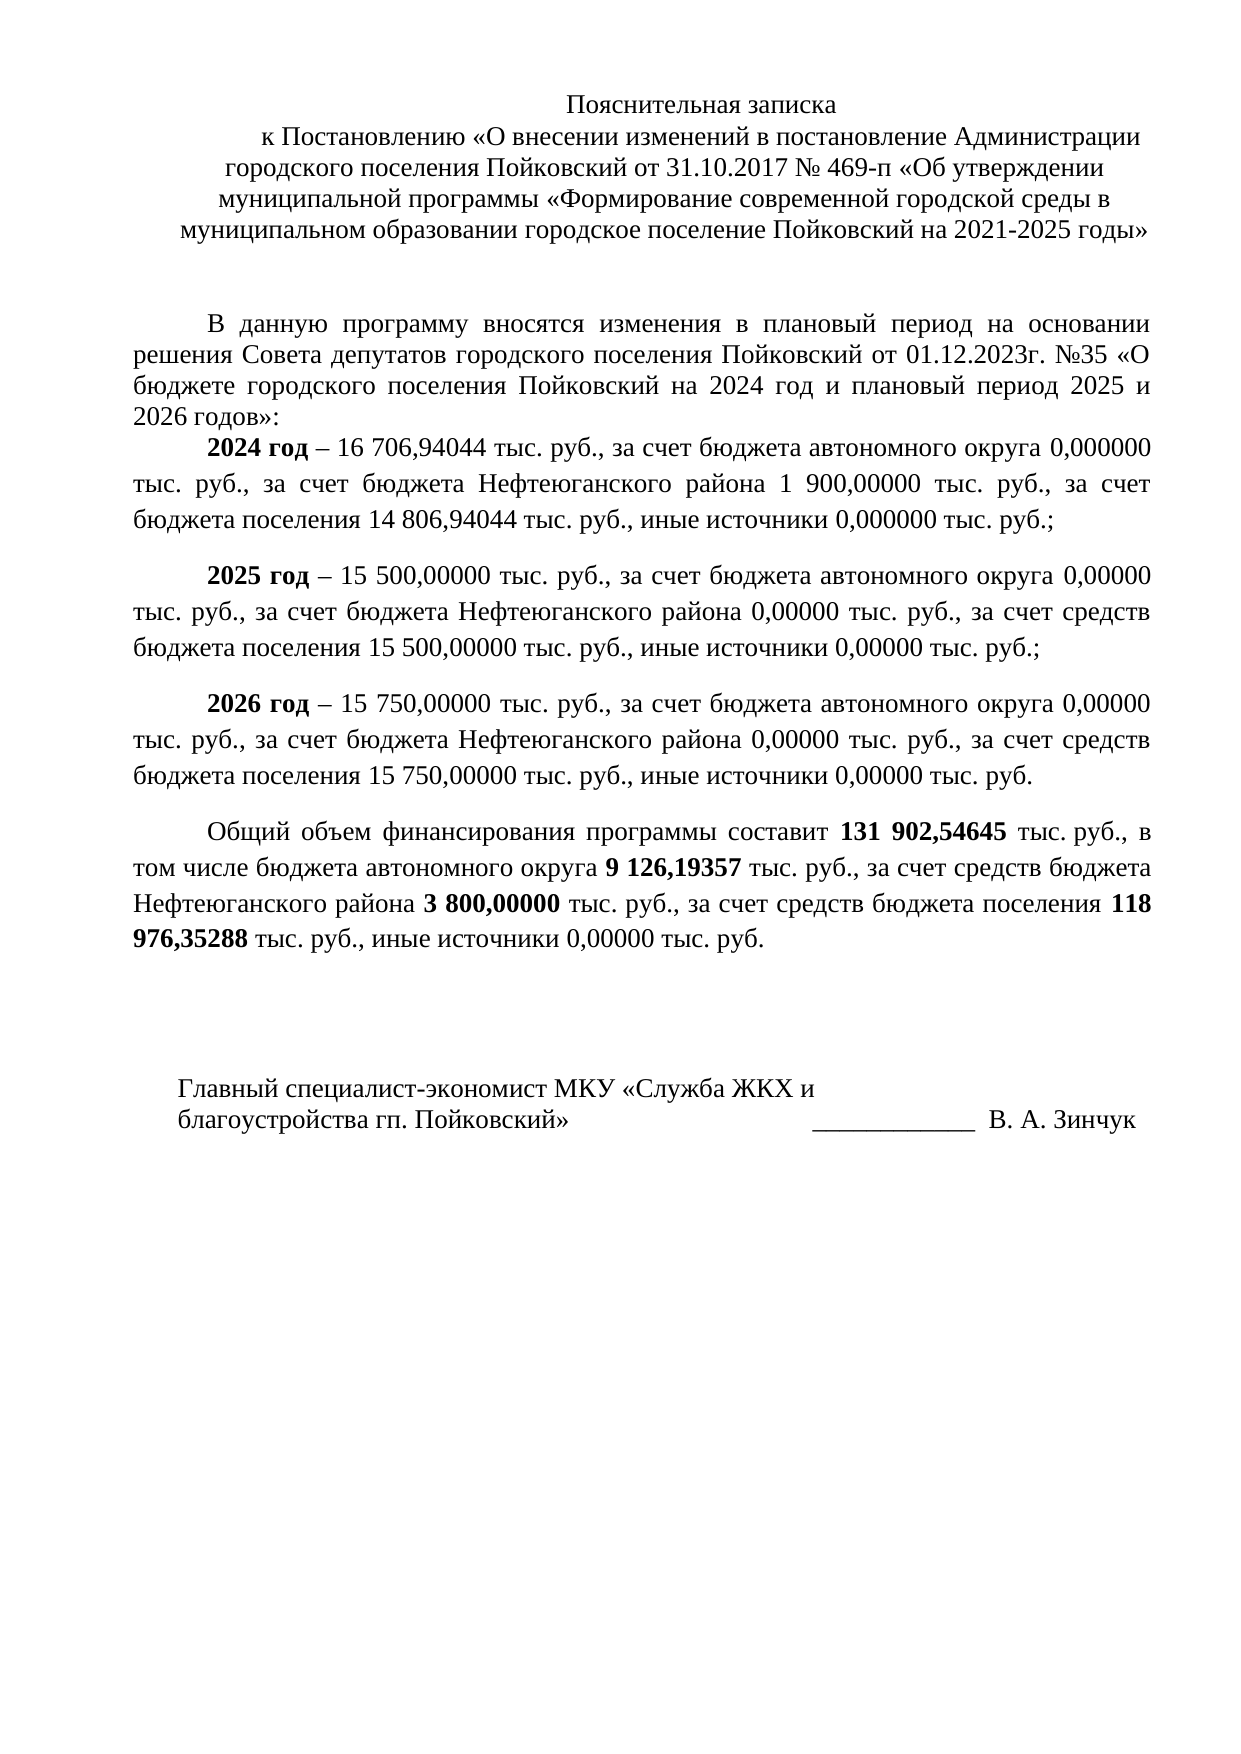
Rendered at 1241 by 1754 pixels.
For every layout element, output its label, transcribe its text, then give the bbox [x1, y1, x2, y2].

text В данную программу вносятся изменения в плановый период на основании решения Совета депутатов городского поселения Пойковский от 01.12.2023г. №35 «О бюджете городского поселения Пойковский на 2024 год и плановый период 2025 и 2026 годов»: [133, 307, 1152, 431]
text 2025 год – 15 500,00000 тыс. руб., за счет бюджета автономного округа 0,00000 тыс. руб., за счет бюджета Нефтеюганского района 0,00000 тыс. руб., за счет средств бюджета поселения 15 500,00000 тыс. руб., иные источники 0,00000 тыс. руб.; [133, 559, 1152, 662]
text 2026 год – 15 750,00000 тыс. руб., за счет бюджета автономного округа 0,00000 тыс. руб., за счет бюджета Нефтеюганского района 0,00000 тыс. руб., за счет средств бюджета поселения 15 750,00000 тыс. руб., иные источники 0,00000 тыс. руб. [133, 687, 1152, 790]
text благоустройства гп. Пойковский» ____________ В. А. Зинчук [177, 1104, 1152, 1135]
text 2024 год – 16 706,94044 тыс. руб., за счет бюджета автономного округа 0,000000 тыс. руб., за счет бюджета Нефтеюганского района 1 900,00000 тыс. руб., за счет бюджета поселения 14 806,94044 тыс. руб., иные источники 0,000000 тыс. руб.; [133, 431, 1152, 534]
text Главный специалист-экономист МКУ «Служба ЖКХ и [177, 1072, 1152, 1104]
text Общий объем финансирования программы составит 131 902,54645 тыс. руб., в том числе бюджета автономного округа 9 126,19357 тыс. руб., за счет средств бюджета Нефтеюганского района 3 800,00000 тыс. руб., за счет средств бюджета поселения 118 976,35288 тыс. руб., иные источники 0,00000 тыс. руб. [133, 815, 1152, 954]
text к Постановлению «О внесении изменений в постановление Администрации городского поселения Пойковский от 31.10.2017 № 469-п «Об утверждении муниципальной программы «Формирование современной городской среды в муниципальном образовании городское поселение Пойковский на 2021-2025 годы» [177, 120, 1152, 244]
text Пояснительная записка [177, 89, 1152, 120]
